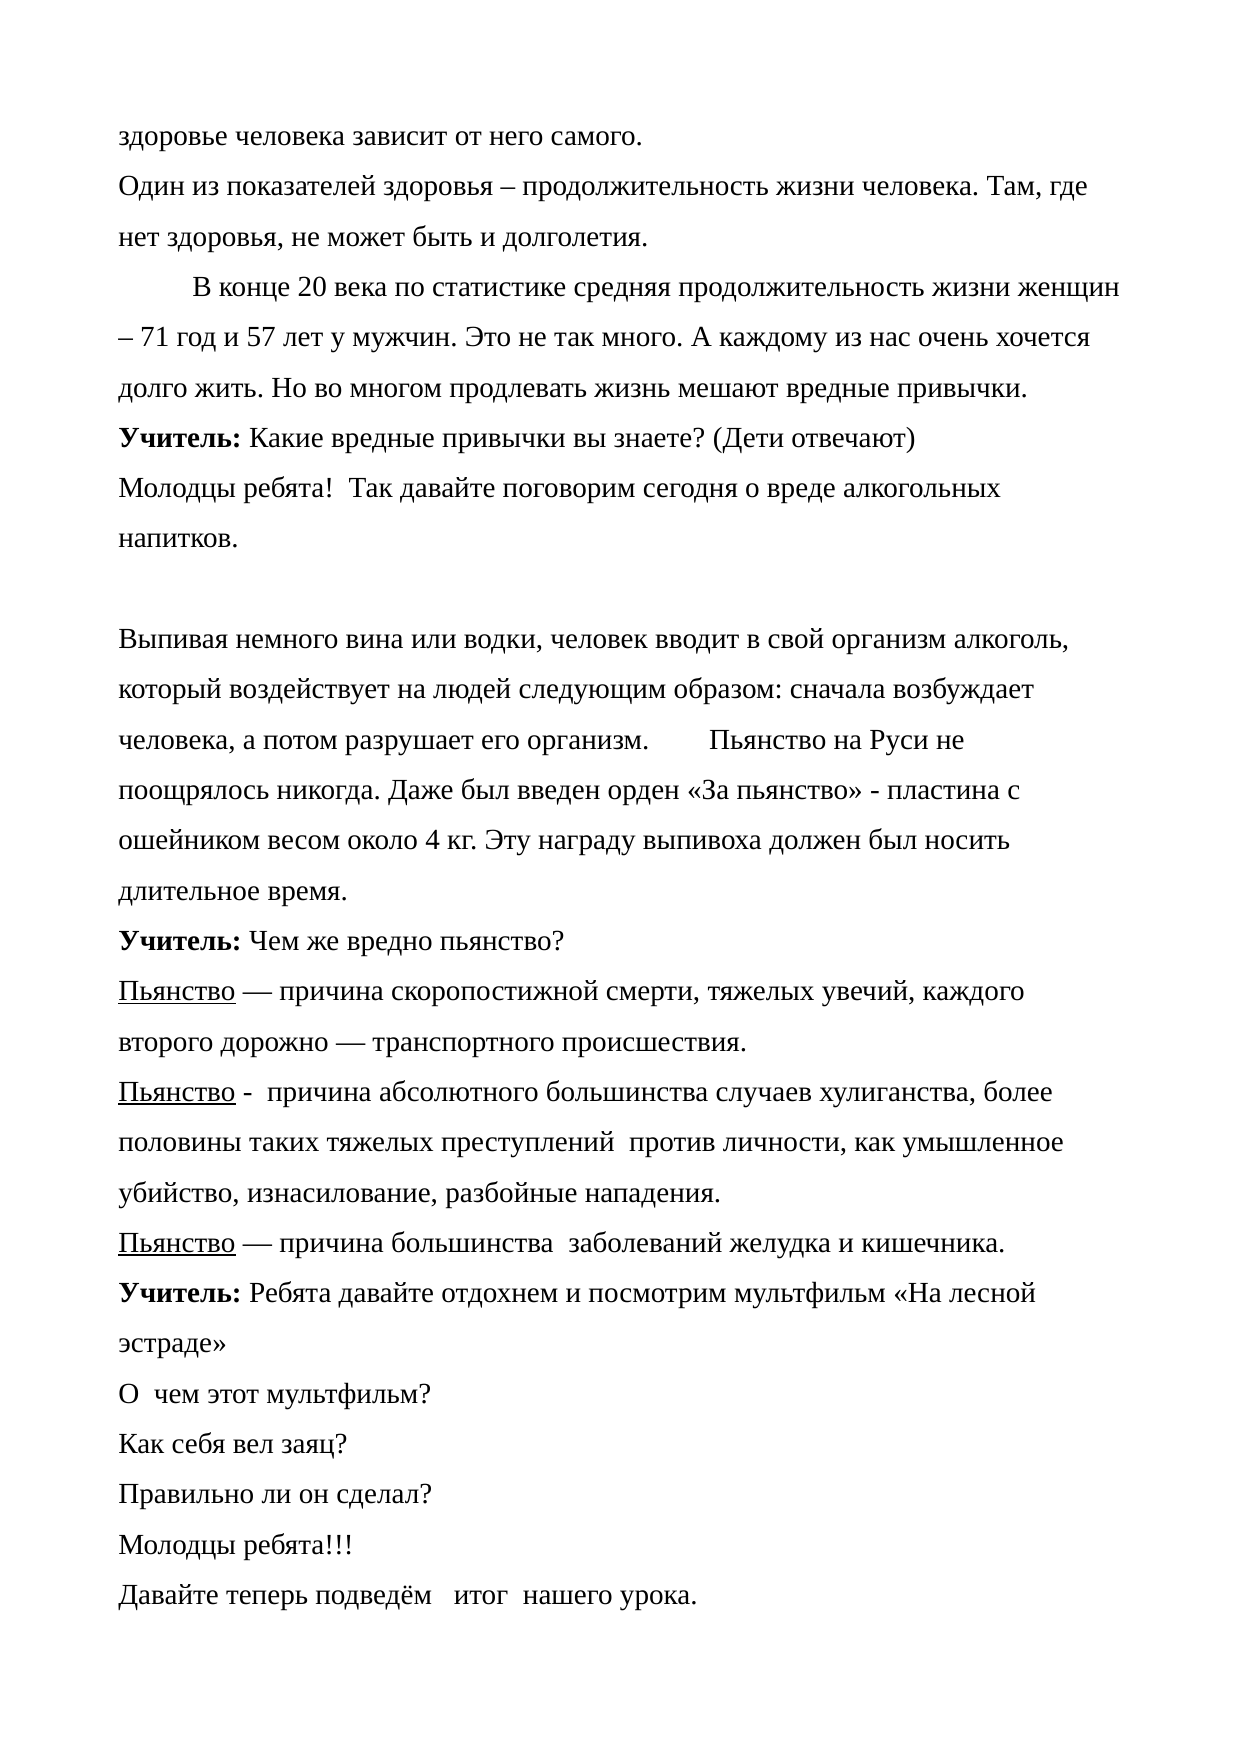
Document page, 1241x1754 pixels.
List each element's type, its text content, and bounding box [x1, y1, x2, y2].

text Давайте теперь подведём итог нашего урока. [118, 1577, 1122, 1611]
text О чем этот мультфильм? [118, 1376, 1122, 1409]
text Правильно ли он сделал? [118, 1477, 1122, 1510]
text Один из показателей здоровья – продолжительность жизни человека. Там, где нет здоровья, не может быть и долголетия. [118, 168, 1122, 252]
text Молодцы ребята!!! [118, 1527, 1122, 1560]
text Выпивая немного вина или водки, человек вводит в свой организм алкоголь, который воздействует на людей следующим образом: сначала возбуждает человека, а потом разрушает его организм. Пьянство на Руси не поощрялось никогда. Даже был введен орден «За пьянство» - пластина с ошейником весом около 4 кг. Эту награду выпивоха должен был носить длительное время. [118, 621, 1122, 906]
text Как себя вел заяц? [118, 1426, 1122, 1460]
text В конце 20 века по статистике средняя продолжительность жизни женщин – 71 год и 57 лет у мужчин. Это не так много. А каждому из нас очень хочется долго жить. Но во многом продлевать жизнь мешают вредные привычки. [118, 269, 1122, 403]
text Пьянство - причина абсолютного большинства случаев хулиганства, более половины таких тяжелых преступлений против личности, как умышленное убийство, изнасилование, разбойные нападения. [118, 1074, 1122, 1208]
text Пьянство — причина большинства заболеваний желудка и кишечника. [118, 1225, 1122, 1258]
text Молодцы ребята! Так давайте поговорим сегодня о вреде алкогольных напитков. [118, 470, 1122, 554]
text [118, 118, 1122, 152]
text Учитель: Ребята давайте отдохнем и посмотрим мультфильм «На лесной эстраде» [118, 1275, 1122, 1359]
text Учитель: Чем же вредно пьянство? [118, 923, 1122, 957]
text Учитель: Какие вредные привычки вы знаете? (Дети отвечают) [118, 420, 1122, 453]
text Пьянство — причина скоропостижной смерти, тяжелых увечий, каждого второго дорожно — транспортного происшествия. [118, 973, 1122, 1057]
